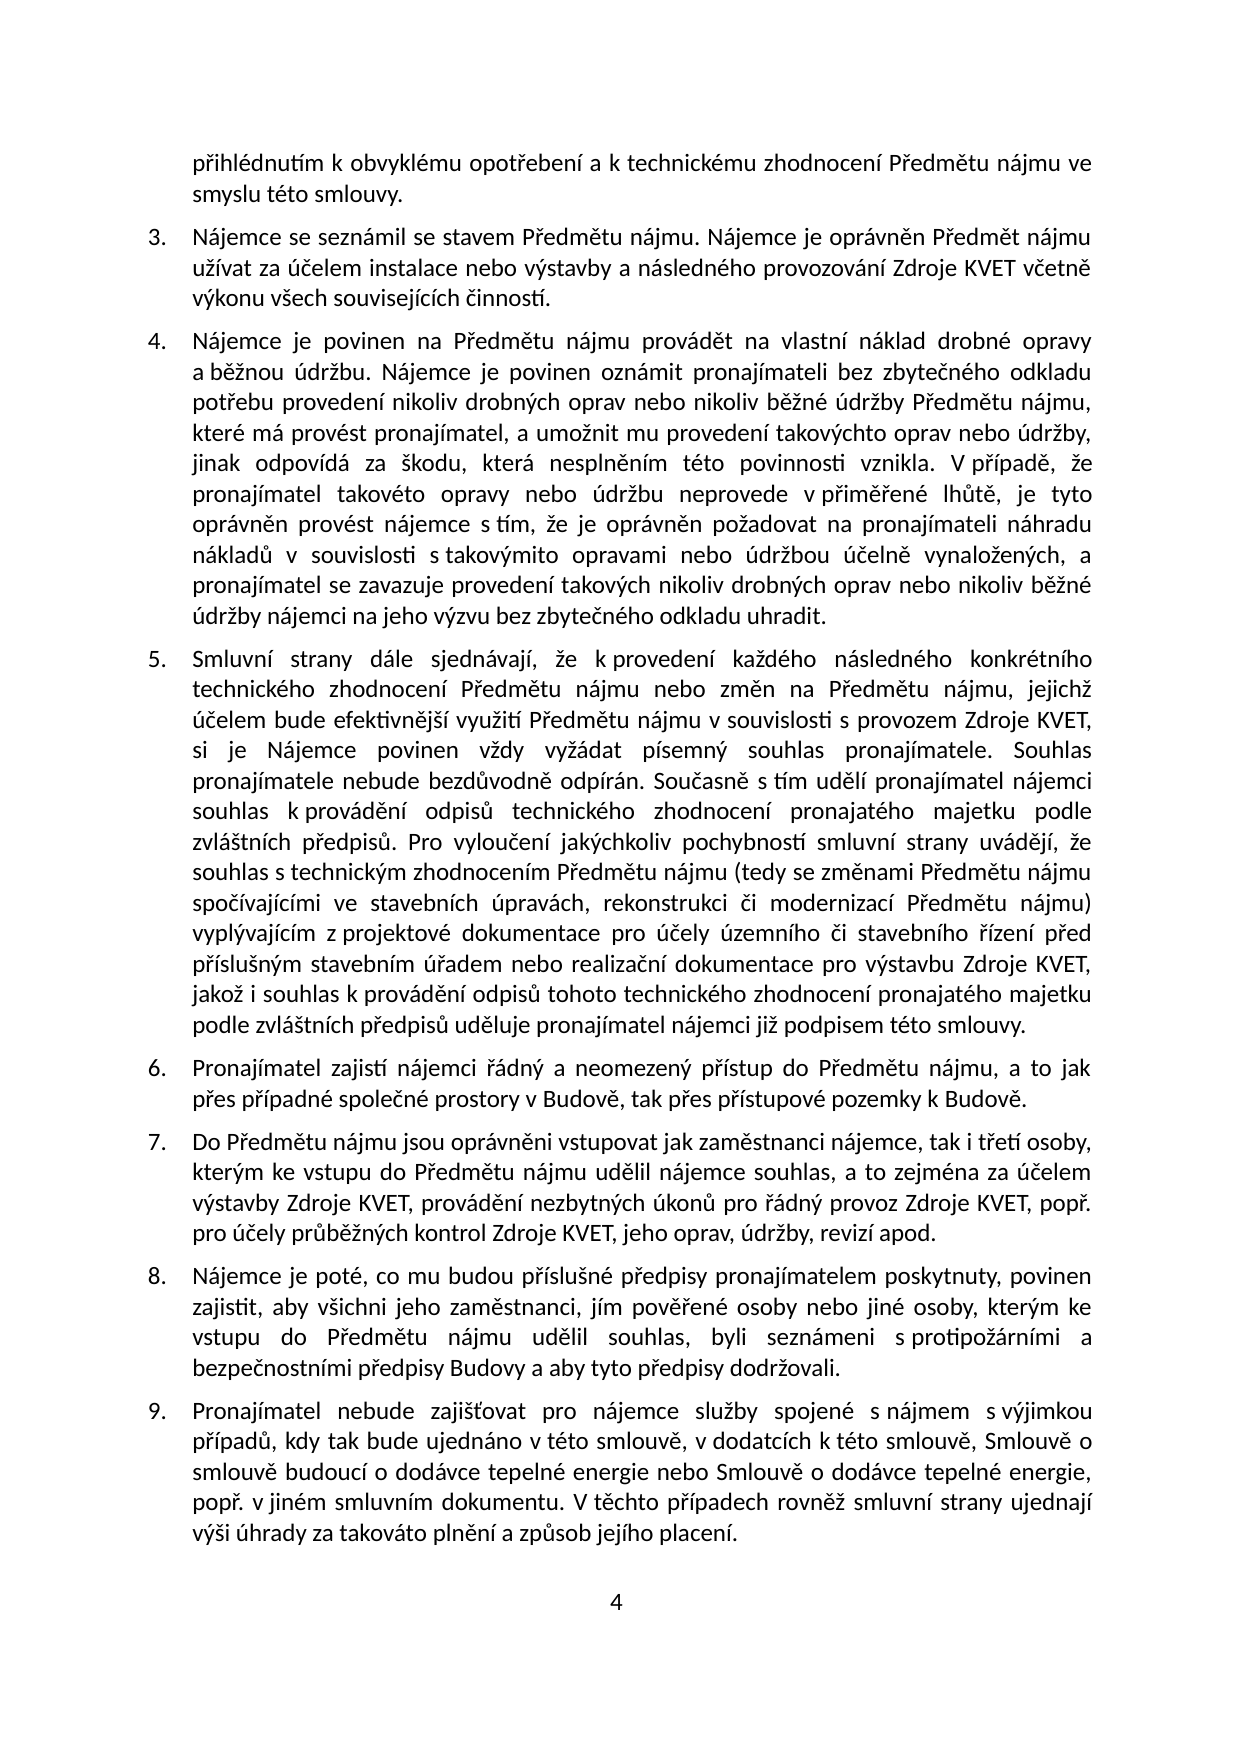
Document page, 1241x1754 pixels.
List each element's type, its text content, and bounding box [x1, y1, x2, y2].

list Nájemce se seznámil se stavem Předmětu nájmu. Nájemce je oprávněn Předmět nájmu užívat za účelem instalace nebo výstavby a následného provozování Zdroje KVET včetně výkonu všech souvisejících činností. [148, 221, 1093, 313]
list Nájemce je povinen na Předmětu nájmu provádět na vlastní náklad drobné opravy a běžnou údržbu. Nájemce je povinen oznámit pronajímateli bez zbytečného odkladu potřebu provedení nikoliv drobných oprav nebo nikoliv běžné údržby Předmětu nájmu, které má provést pronajímatel, a umožnit mu provedení takovýchto oprav nebo údržby, jinak odpovídá za škodu, která nesplněním této povinnosti vznikla. V případě, že pronajímatel takovéto opravy nebo údržbu neprovede v přiměřené lhůtě, je tyto oprávněn provést nájemce s tím, že je oprávněn požadovat na pronajímateli náhradu nákladů v souvislosti s takovýmito opravami nebo údržbou účelně vynaložených, a pronajímatel se zavazuje provedení takových nikoliv drobných oprav nebo nikoliv běžné údržby nájemci na jeho výzvu bez zbytečného odkladu uhradit. [148, 325, 1093, 630]
list Pronajímatel zajistí nájemci řádný a neomezený přístup do Předmětu nájmu, a to jak přes případné společné prostory v Budově, tak přes přístupové pozemky k Budově. [148, 1052, 1093, 1113]
list Nájemce je poté, co mu budou příslušné předpisy pronajímatelem poskytnuty, povinen zajistit, aby všichni jeho zaměstnanci, jím pověřené osoby nebo jiné osoby, kterým ke vstupu do Předmětu nájmu udělil souhlas, byli seznámeni s protipožárními a bezpečnostními předpisy Budovy a aby tyto předpisy dodržovali. [148, 1260, 1093, 1382]
list Smluvní strany dále sjednávají, že k provedení každého následného konkrétního technického zhodnocení Předmětu nájmu nebo změn na Předmětu nájmu, jejichž účelem bude efektivnější využití Předmětu nájmu v souvislosti s provozem Zdroje KVET, si je Nájemce povinen vždy vyžádat písemný souhlas pronajímatele. Souhlas pronajímatele nebude bezdůvodně odpírán. Současně s tím udělí pronajímatel nájemci souhlas k provádění odpisů technického zhodnocení pronajatého majetku podle zvláštních předpisů. Pro vyloučení jakýchkoliv pochybností smluvní strany uvádějí, že souhlas s technickým zhodnocením Předmětu nájmu (tedy se změnami Předmětu nájmu spočívajícími ve stavebních úpravách, rekonstrukci či modernizací Předmětu nájmu) vyplývajícím z projektové dokumentace pro účely územního či stavebního řízení před příslušným stavebním úřadem nebo realizační dokumentace pro výstavbu Zdroje KVET, jakož i souhlas k provádění odpisů tohoto technického zhodnocení pronajatého majetku podle zvláštních předpisů uděluje pronajímatel nájemci již podpisem této smlouvy. [148, 643, 1093, 1040]
list Do Předmětu nájmu jsou oprávněni vstupovat jak zaměstnanci nájemce, tak i třetí osoby, kterým ke vstupu do Předmětu nájmu udělil nájemce souhlas, a to zejména za účelem výstavby Zdroje KVET, provádění nezbytných úkonů pro řádný provoz Zdroje KVET, popř. pro účely průběžných kontrol Zdroje KVET, jeho oprav, údržby, revizí apod. [148, 1126, 1093, 1248]
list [148, 148, 1093, 209]
list Pronajímatel nebude zajišťovat pro nájemce služby spojené s nájmem s výjimkou případů, kdy tak bude ujednáno v této smlouvě, v dodatcích k této smlouvě, Smlouvě o smlouvě budoucí o dodávce tepelné energie nebo Smlouvě o dodávce tepelné energie, popř. v jiném smluvním dokumentu. V těchto případech rovněž smluvní strany ujednají výši úhrady za takováto plnění a způsob jejího placení. [148, 1395, 1093, 1547]
